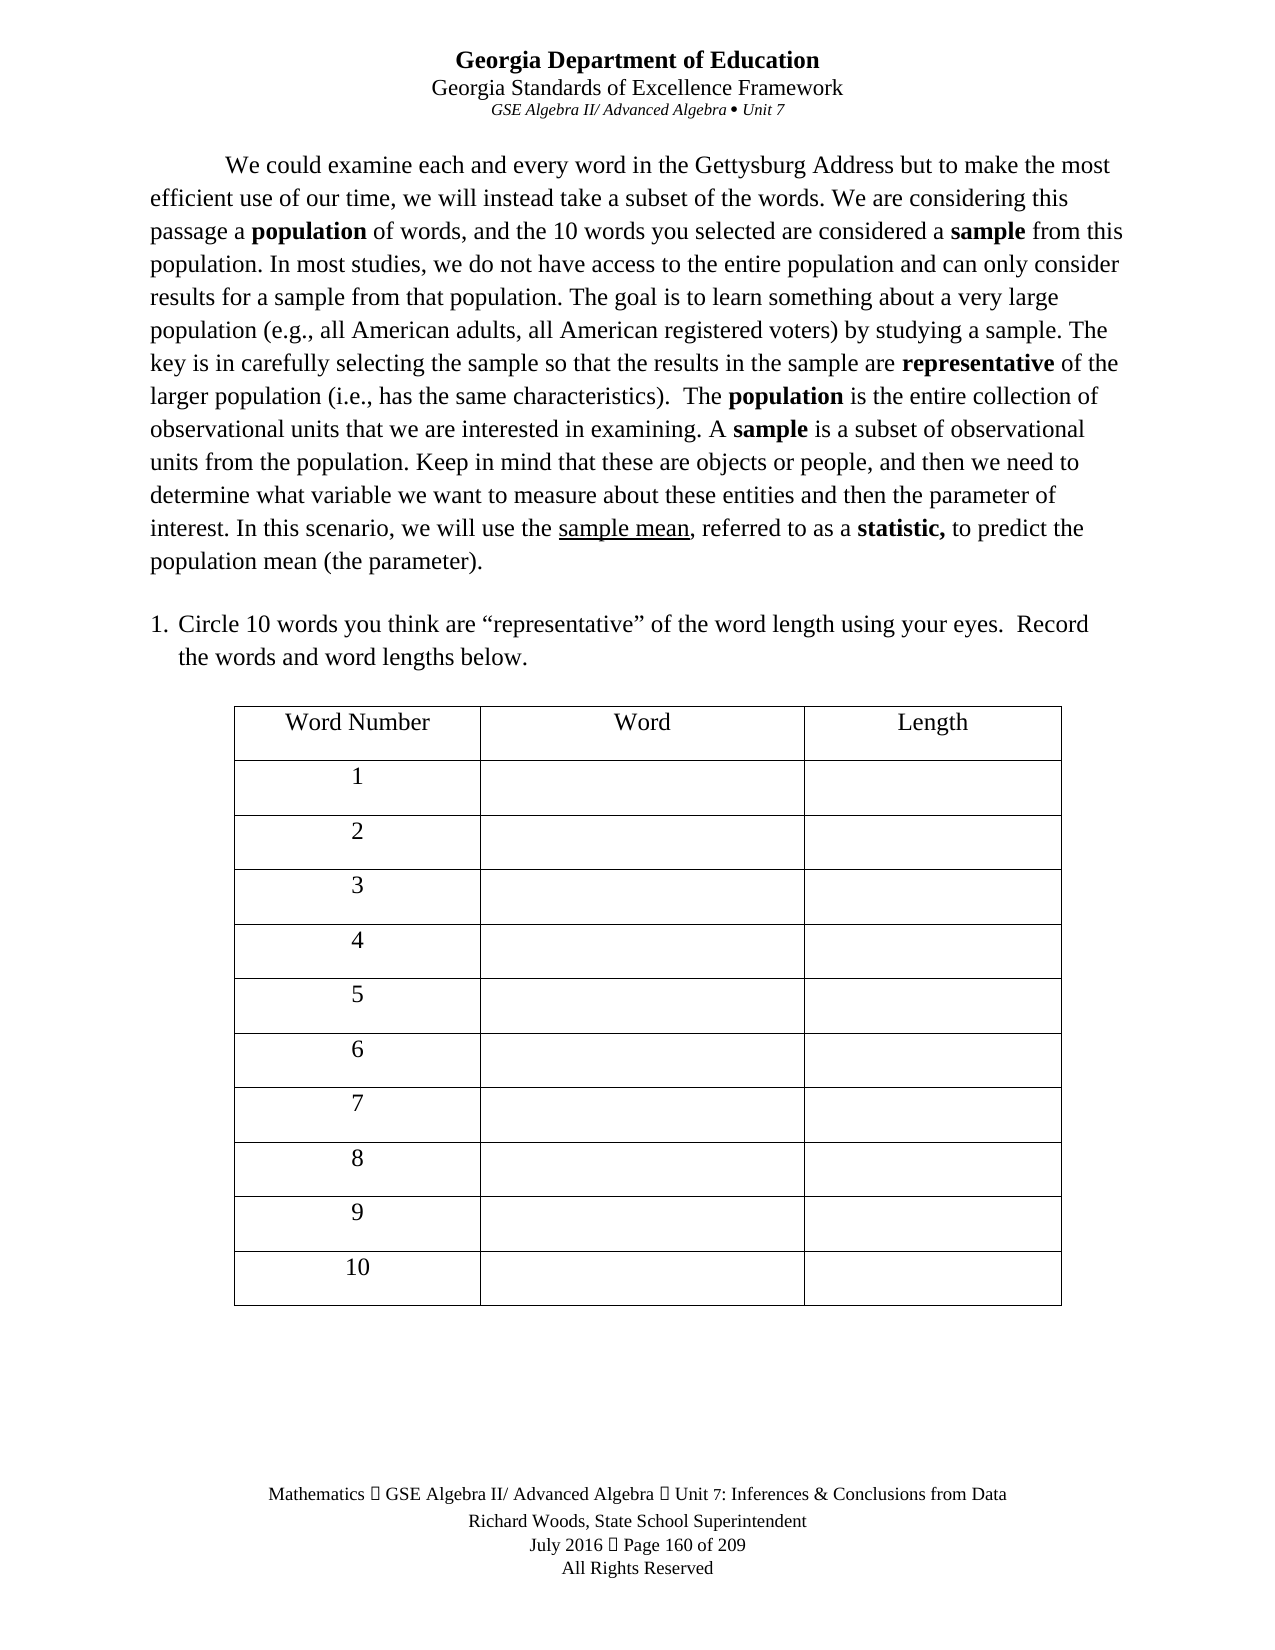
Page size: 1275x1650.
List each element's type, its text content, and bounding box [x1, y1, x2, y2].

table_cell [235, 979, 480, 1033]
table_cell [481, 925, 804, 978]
text 1. Circle 10 words you think are “representative” of the word length using your eyes. Record the words and word lengths below. [150, 609, 1125, 671]
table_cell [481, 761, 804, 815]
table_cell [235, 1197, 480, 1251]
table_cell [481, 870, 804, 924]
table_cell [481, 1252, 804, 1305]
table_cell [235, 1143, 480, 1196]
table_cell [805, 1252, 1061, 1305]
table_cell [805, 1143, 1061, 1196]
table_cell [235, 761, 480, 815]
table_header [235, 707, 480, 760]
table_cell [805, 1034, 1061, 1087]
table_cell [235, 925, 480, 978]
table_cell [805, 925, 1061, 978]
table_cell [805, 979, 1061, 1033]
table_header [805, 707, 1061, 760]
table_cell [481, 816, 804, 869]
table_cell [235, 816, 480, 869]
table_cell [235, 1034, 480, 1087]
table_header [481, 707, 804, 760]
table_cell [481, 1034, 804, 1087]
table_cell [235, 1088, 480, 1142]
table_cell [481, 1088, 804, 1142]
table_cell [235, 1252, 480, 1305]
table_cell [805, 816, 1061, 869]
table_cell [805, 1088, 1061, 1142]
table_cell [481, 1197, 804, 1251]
text We could examine each and every word in the Gettysburg Address but to make the most efficient use of our time, we will instead take a subset of the words. We are considering this passage a population of words, and the 10 words you selected are considered a sample from this population. In most studies, we do not have access to the entire population and can only consider results for a sample from that population. The goal is to learn something about a very large population (e.g., all American adults, all American registered voters) by studying a sample. The key is in carefully selecting the sample so that the results in the sample are representative of the larger population (i.e., has the same characteristics). The population is the entire collection of observational units that we are interested in examining. A sample is a subset of observational units from the population. Keep in mind that these are objects or people, and then we need to determine what variable we want to measure about these entities and then the parameter of interest. In this scenario, we will use the sample mean, referred to as a statistic, to predict the population mean (the parameter). [150, 150, 1125, 575]
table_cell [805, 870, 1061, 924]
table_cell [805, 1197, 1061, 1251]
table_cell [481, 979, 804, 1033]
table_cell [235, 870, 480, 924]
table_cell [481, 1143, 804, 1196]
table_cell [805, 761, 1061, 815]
